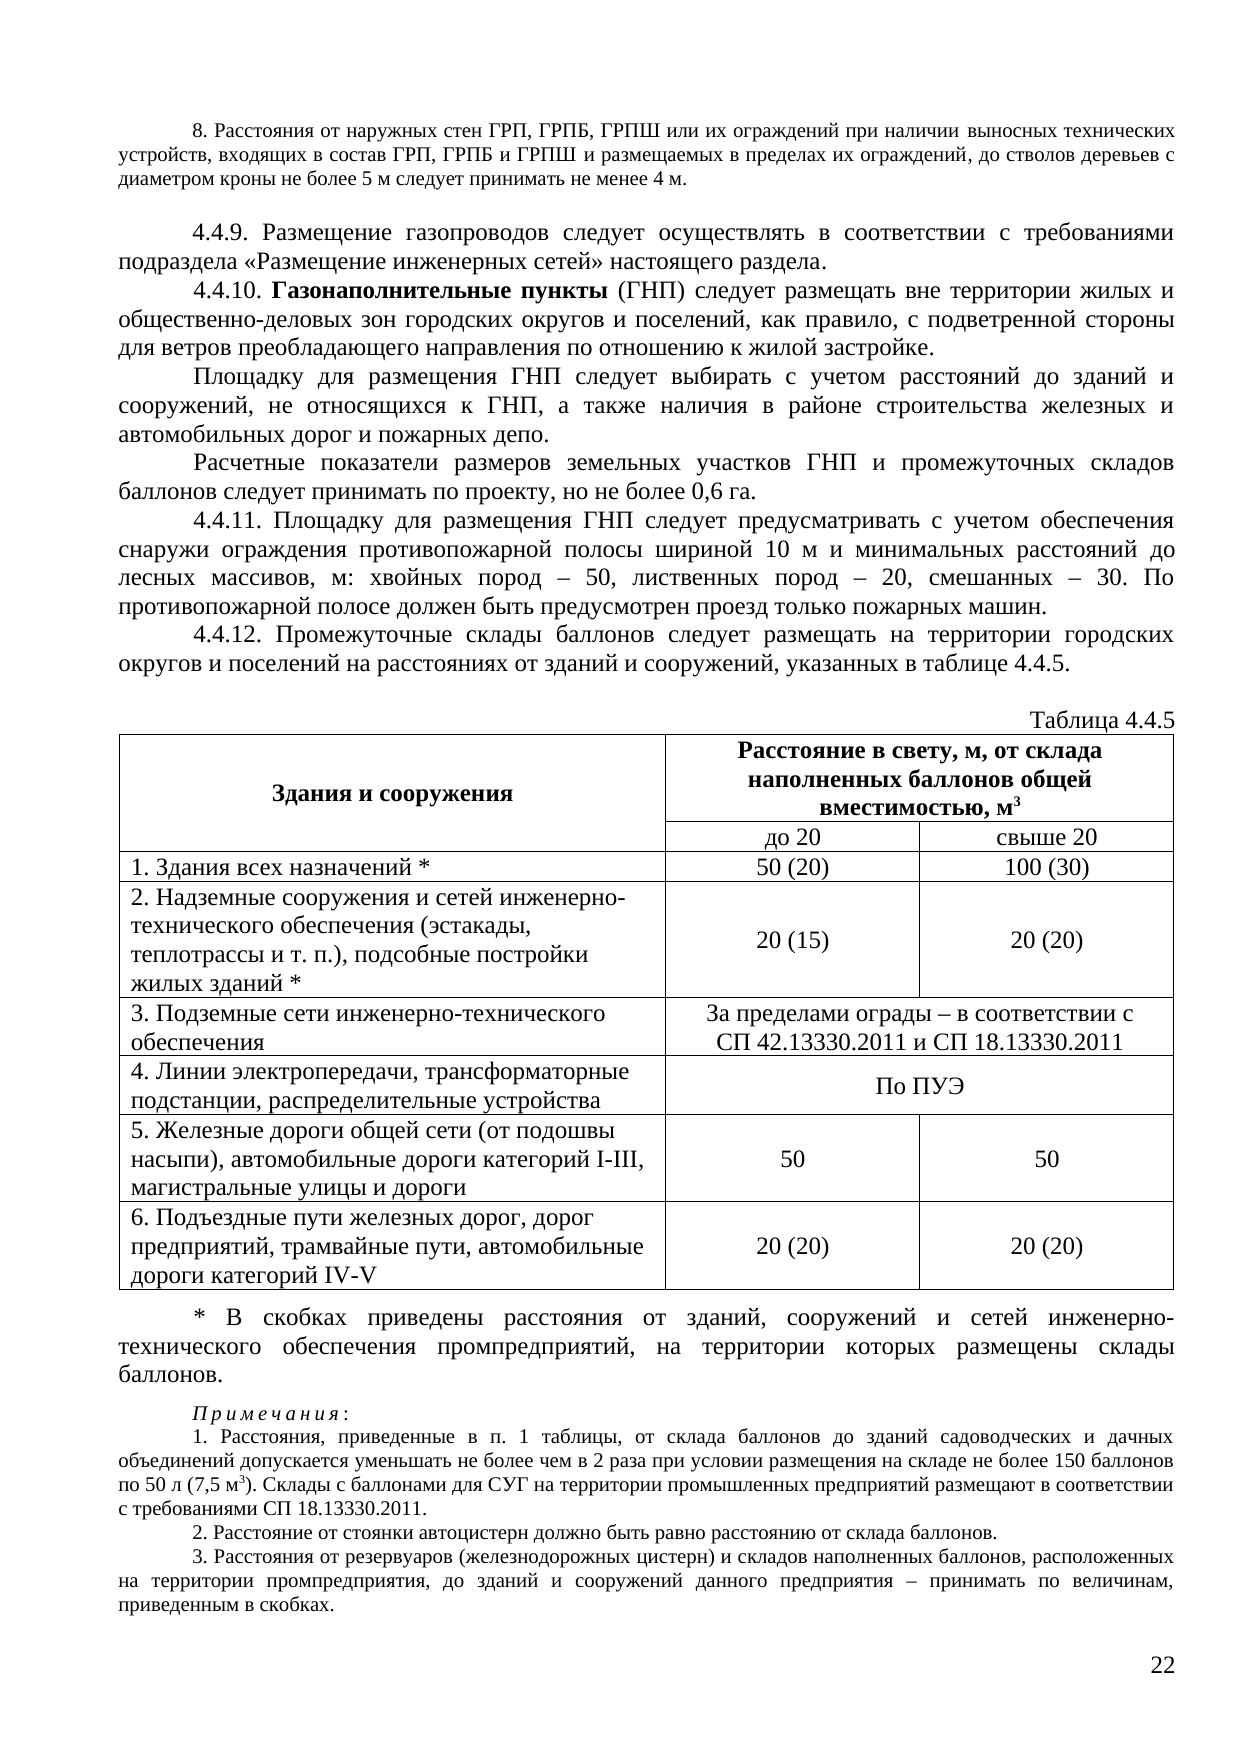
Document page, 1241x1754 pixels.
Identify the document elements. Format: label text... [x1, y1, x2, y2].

table_cell 20 (20) [920, 1202, 1173, 1288]
table_cell 5. Железные дороги общей сети (от подошвы насыпи), автомобильные дороги категорий I-III, магистральные улицы и дороги [120, 1115, 665, 1201]
table_cell 50 [666, 1115, 919, 1201]
text Таблица 4.4.5 [118, 705, 1175, 734]
text 4.4.9. Размещение газопроводов следует осуществлять в соответствии с требованиями подраздела «Размещение инженерных сетей» настоящего раздела. [118, 218, 1175, 275]
table_cell 4. Линии электропередачи, трансформаторные подстанции, распределительные устройства [120, 1056, 665, 1114]
table_cell 20 (15) [666, 882, 919, 997]
table_cell свыше 20 [920, 822, 1173, 851]
text 4.4.12. Промежуточные склады баллонов следует размещать на территории городских округов и поселений на расстояниях от зданий и сооружений, указанных в таблице 4.4.5. [118, 620, 1175, 677]
table_cell 50 (20) [666, 852, 919, 881]
text 1. Расстояния, приведенные в п. 1 таблицы, от склада баллонов до зданий садоводческих и дачных объединений допускается уменьшать не более чем в 2 раза при условии размещения на складе не более 150 баллонов по (). Склады с баллонами для СУГ на территории промышленных предприятий размещают в соответствии с требованиями СП 18.13330.2011. [118, 1425, 1175, 1520]
text 8. Расстояния от наружных стен ГРП, ГРПБ, ГРПШ или их ограждений при наличии выносных технических устройств, входящих в состав ГРП, ГРПБ и ГРПШ и размещаемых в пределах их ограждений, до стволов деревьев с диаметром кроны не более следует принимать не менее . [118, 118, 1175, 189]
text 2. Расстояние от стоянки автоцистерн должно быть равно расстоянию от склада баллонов. [118, 1520, 1175, 1544]
text Расчетные показатели размеров земельных участков ГНП и промежуточных складов баллонов следует принимать по проекту, но не более . [118, 447, 1175, 505]
table_cell 2. Надземные сооружения и сетей инженерно-технического обеспечения (эстакады, теплотрассы и т. п.), подсобные постройки жилых зданий * [120, 882, 665, 997]
text 4.4.11. Площадку для размещения ГНП следует предусматривать с учетом обеспечения снаружи ограждения противопожарной полосы шириной и минимальных расстояний до лесных массивов, м: хвойных пород – 50, лиственных пород – 20, смешанных – 30. По противопожарной полосе должен быть предусмотрен проезд только пожарных машин. [118, 505, 1175, 620]
table_cell 3. Подземные сети инженерно-технического обеспечения [120, 998, 665, 1055]
table_cell 50 [920, 1115, 1173, 1201]
text 4.4.10. Газонаполнительные пункты (ГНП) следует размещать вне территории жилых и общественно-деловых зон городских округов и поселений, как правило, с подветренной стороны для ветров преобладающего направления по отношению к жилой застройке. [118, 275, 1175, 361]
text Примечания: [118, 1401, 1175, 1425]
table_cell 20 (20) [920, 882, 1173, 997]
table_header Расстояние в свету, м, от склада наполненных баллонов общей вместимостью, м3 [666, 735, 1173, 821]
table_cell 100 (30) [920, 852, 1173, 881]
table_cell 20 (20) [666, 1202, 919, 1288]
table_cell 1. Здания всех назначений * [120, 852, 665, 881]
table_cell За пределами ограды – в соответствии с СП 42.13330.2011 и СП 18.13330.2011 [666, 998, 1173, 1055]
table_cell По ПУЭ [666, 1056, 1173, 1114]
table_cell до 20 [666, 822, 919, 851]
table_header Здания и сооружения [120, 735, 665, 851]
text 3. Расстояния от резервуаров (железнодорожных цистерн) и складов наполненных баллонов, расположенных на территории промпредприятия, до зданий и сооружений данного предприятия – принимать по величинам, приведенным в скобках. [118, 1544, 1175, 1616]
text * В скобках приведены расстояния от зданий, сооружений и сетей инженерно-технического обеспечения промпредприятий, на территории которых размещены склады баллонов. [118, 1302, 1175, 1388]
table_cell 6. Подъездные пути железных дорог, дорог предприятий, трамвайные пути, автомобильные дороги категорий IV-V [120, 1202, 665, 1288]
text Площадку для размещения ГНП следует выбирать с учетом расстояний до зданий и сооружений, не относящихся к ГНП, а также наличия в районе строительства железных и автомобильных дорог и пожарных депо. [118, 361, 1175, 447]
